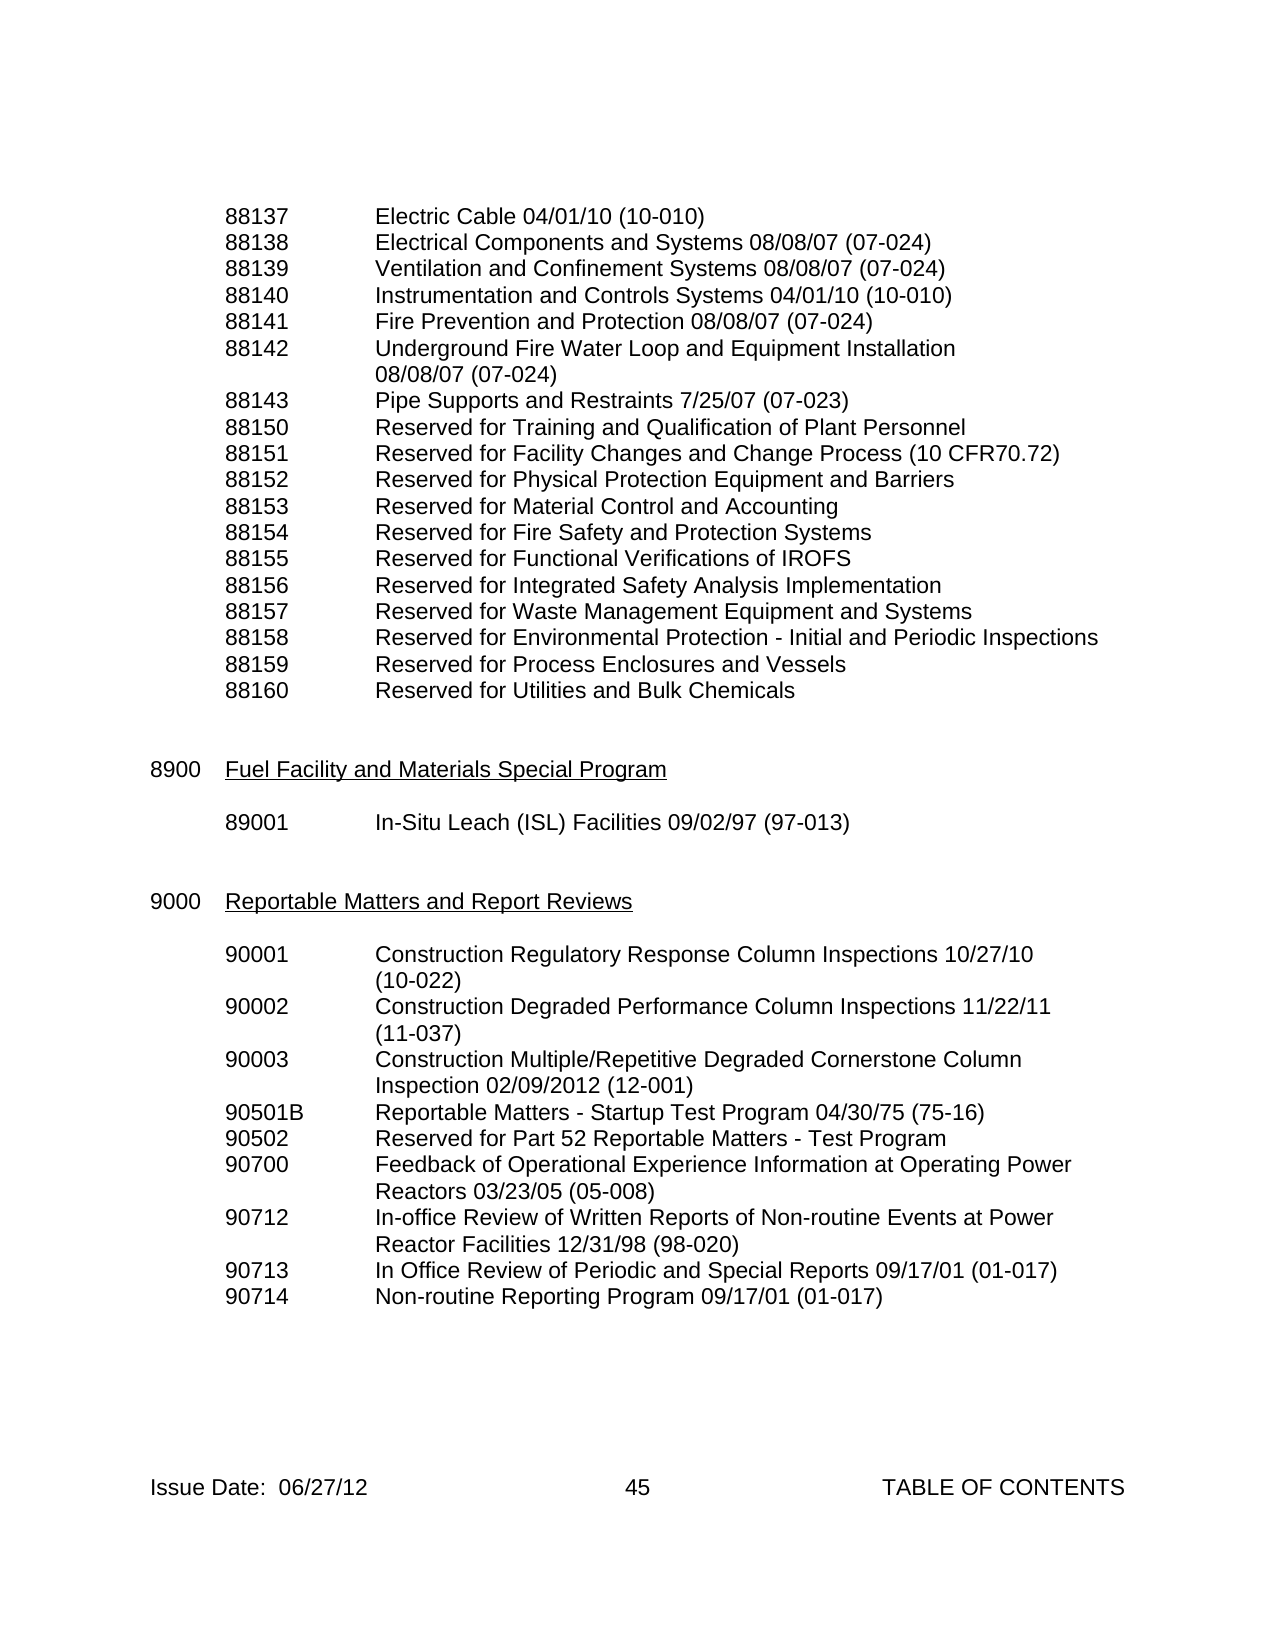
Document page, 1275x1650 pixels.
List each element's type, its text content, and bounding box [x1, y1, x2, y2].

text 90001 Construction Regulatory Response Column Inspections 10/27/10 [150, 941, 1125, 967]
text 88137 Electric Cable 04/01/10 (10-010) [150, 203, 1125, 229]
text 88152 Reserved for Physical Protection Equipment and Barriers [150, 466, 1125, 493]
text 88143 Pipe Supports and Restraints 7/25/07 (07-023) [150, 387, 1125, 413]
text 88154 Reserved for Fire Safety and Protection Systems [150, 519, 1125, 545]
text 88155 Reserved for Functional Verifications of IROFS [150, 545, 1125, 572]
text 8900 Fuel Facility and Materials Special Program [150, 756, 1125, 782]
text 90712 In-office Review of Written Reports of Non-routine Events at Power Reactor Facilities 12/31/98 (98-020) [225, 1204, 1125, 1257]
text 88151 Reserved for Facility Changes and Change Process (10 CFR70.72) [225, 440, 1125, 466]
text 88160 Reserved for Utilities and Bulk Chemicals [150, 677, 1125, 703]
text 88157 Reserved for Waste Management Equipment and Systems [150, 598, 1125, 624]
text (10-022) [150, 967, 1125, 993]
text 90002 Construction Degraded Performance Column Inspections 11/22/11 [225, 993, 1125, 1020]
text 88159 Reserved for Process Enclosures and Vessels [150, 651, 1125, 677]
text 88139 Ventilation and Confinement Systems 08/08/07 (07-024) [150, 255, 1125, 282]
text 88142 Underground Fire Water Loop and Equipment Installation [225, 334, 1125, 361]
text 88140 Instrumentation and Controls Systems 04/01/10 (10-010) [150, 282, 1125, 308]
text (11-037) [375, 1020, 1125, 1046]
text 90003 Construction Multiple/Repetitive Degraded Cornerstone Column Inspection 02/09/2012 (12-001) [225, 1046, 1125, 1099]
text 90501B Reportable Matters - Startup Test Program 04/30/75 (75-16) [225, 1099, 1125, 1125]
text 9000 Reportable Matters and Report Reviews [150, 888, 1125, 914]
text 89001 In-Situ Leach (ISL) Facilities 09/02/97 (97-013) [225, 809, 1125, 835]
text 08/08/07 (07-024) [375, 361, 1125, 387]
text 88156 Reserved for Integrated Safety Analysis Implementation [150, 572, 1125, 598]
text 90700 Feedback of Operational Experience Information at Operating Power Reactors 03/23/05 (05-008) [225, 1151, 1125, 1204]
text 88141 Fire Prevention and Protection 08/08/07 (07-024) [150, 308, 1125, 334]
text 90714 Non-routine Reporting Program 09/17/01 (01-017) [225, 1283, 1125, 1309]
text 88138 Electrical Components and Systems 08/08/07 (07-024) [150, 229, 1125, 255]
text 90713 In Office Review of Periodic and Special Reports 09/17/01 (01-017) [225, 1257, 1125, 1283]
text 90502 Reserved for Part 52 Reportable Matters - Test Program [225, 1125, 1125, 1151]
text 88158 Reserved for Environmental Protection - Initial and Periodic Inspections [225, 624, 1125, 651]
text 88153 Reserved for Material Control and Accounting [150, 493, 1125, 519]
text 88150 Reserved for Training and Qualification of Plant Personnel [150, 413, 1125, 440]
